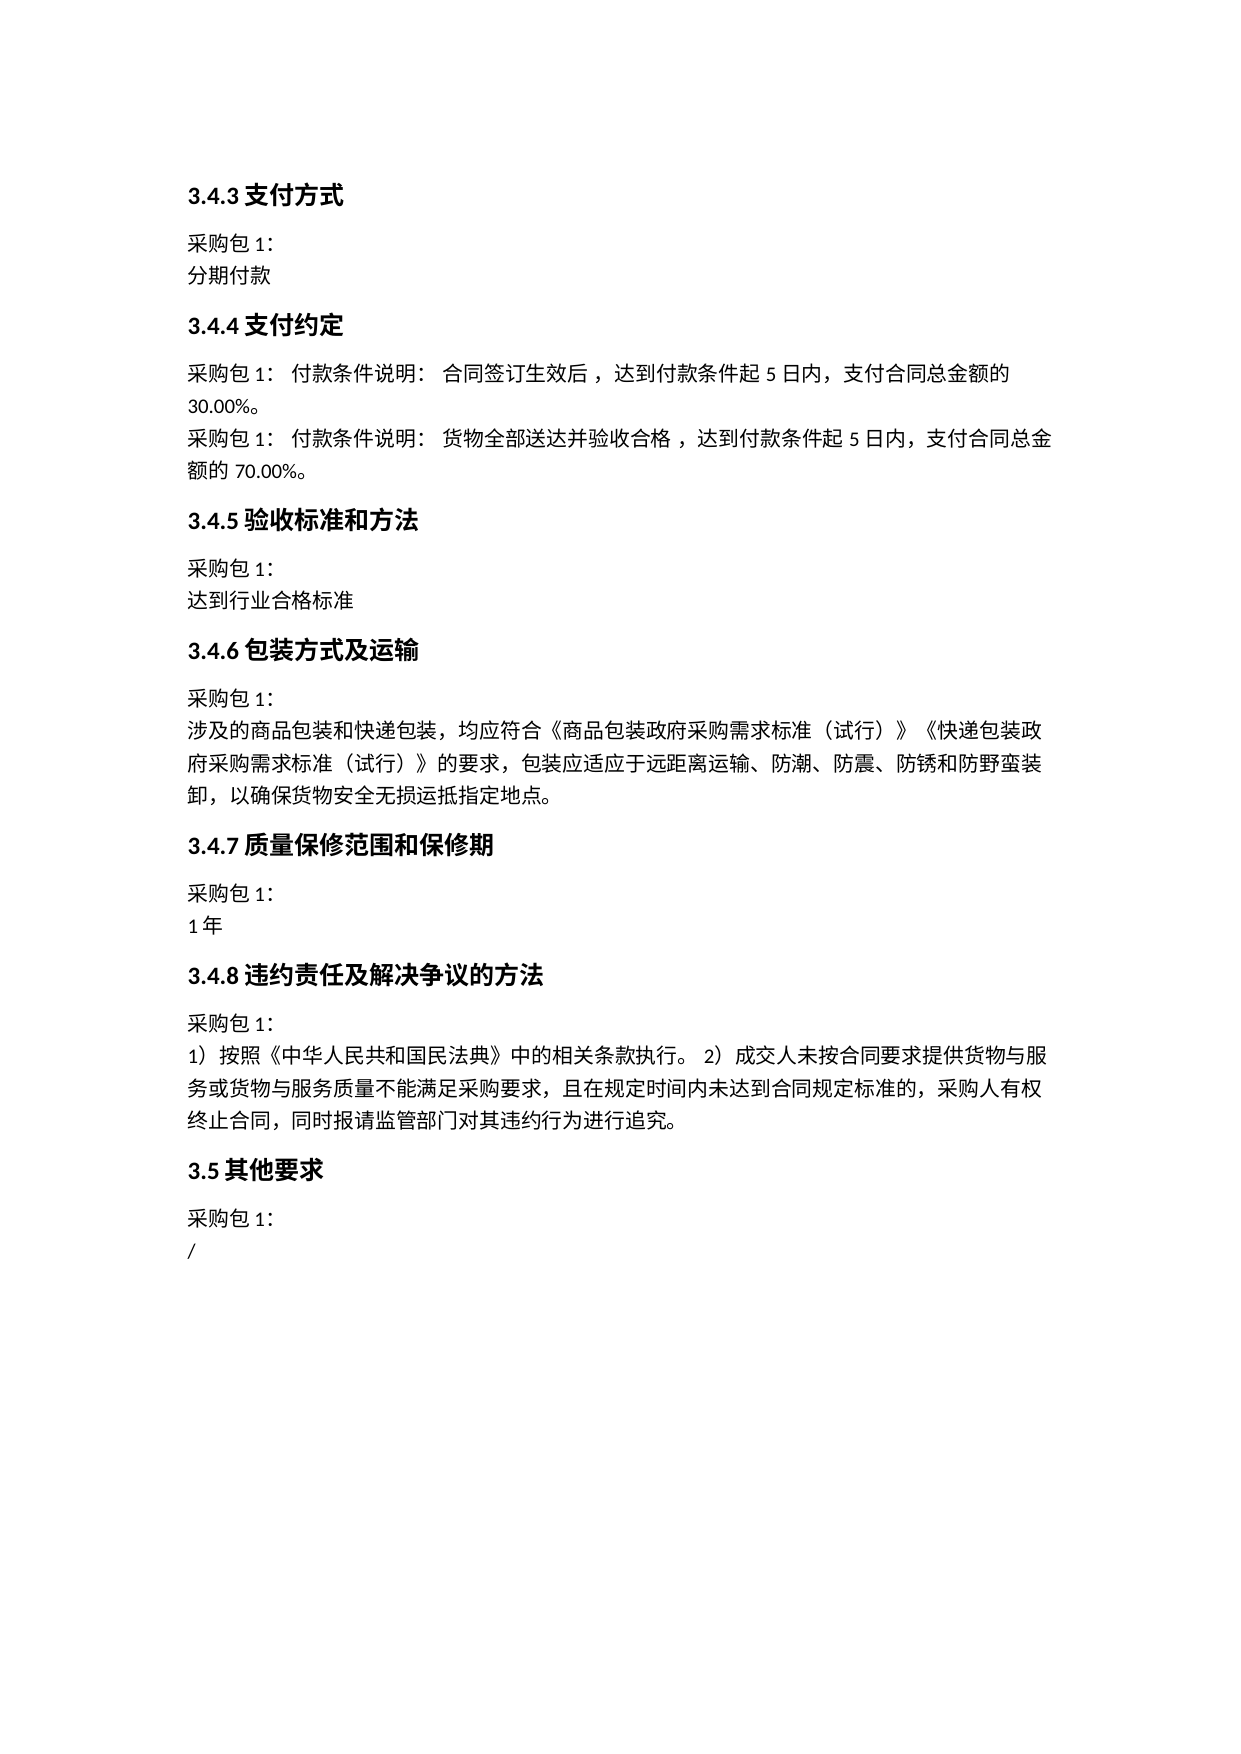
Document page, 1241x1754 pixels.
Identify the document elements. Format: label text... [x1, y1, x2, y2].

text 采购包1： 付款条件说明： 合同签订生效后 ，达到付款条件起 5 日内，支付合同总金额的 30.00%。 [187, 357, 1053, 422]
text 采购包1： [187, 682, 1053, 714]
text 3.5其他要求 [187, 1137, 1053, 1202]
text 采购包1： 付款条件说明： 货物全部送达并验收合格 ，达到付款条件起 5 日内，支付合同总金额的 70.00%。 [187, 422, 1053, 487]
text 达到行业合格标准 [187, 584, 1053, 617]
text 1）按照《中华人民共和国民法典》中的相关条款执行。 2）成交人未按合同要求提供货物与服务或货物与服务质量不能满足采购要求，且在规定时间内未达到合同规定标准的，采购人有权终止合同，同时报请监管部门对其违约行为进行追究。 [187, 1039, 1053, 1137]
text 采购包1： [187, 877, 1053, 909]
text / [187, 1234, 1053, 1267]
text 3.4.5验收标准和方法 [187, 487, 1053, 552]
text 采购包1： [187, 1202, 1053, 1234]
text 分期付款 [187, 259, 1053, 292]
text 3.4.8违约责任及解决争议的方法 [187, 942, 1053, 1007]
text 3.4.6包装方式及运输 [187, 617, 1053, 682]
text 采购包1： [187, 1007, 1053, 1039]
text 采购包1： [187, 227, 1053, 259]
text 3.4.4支付约定 [187, 292, 1053, 357]
text 3.4.3支付方式 [187, 162, 1053, 227]
text 1年 [187, 909, 1053, 942]
text 3.4.7质量保修范围和保修期 [187, 812, 1053, 877]
text 采购包1： [187, 552, 1053, 584]
text 涉及的商品包装和快递包装，均应符合《商品包装政府采购需求标准（试行）》《快递包装政府采购需求标准（试行）》的要求，包装应适应于远距离运输、防潮、防震、防锈和防野蛮装卸，以确保货物安全无损运抵指定地点。 [187, 714, 1053, 812]
